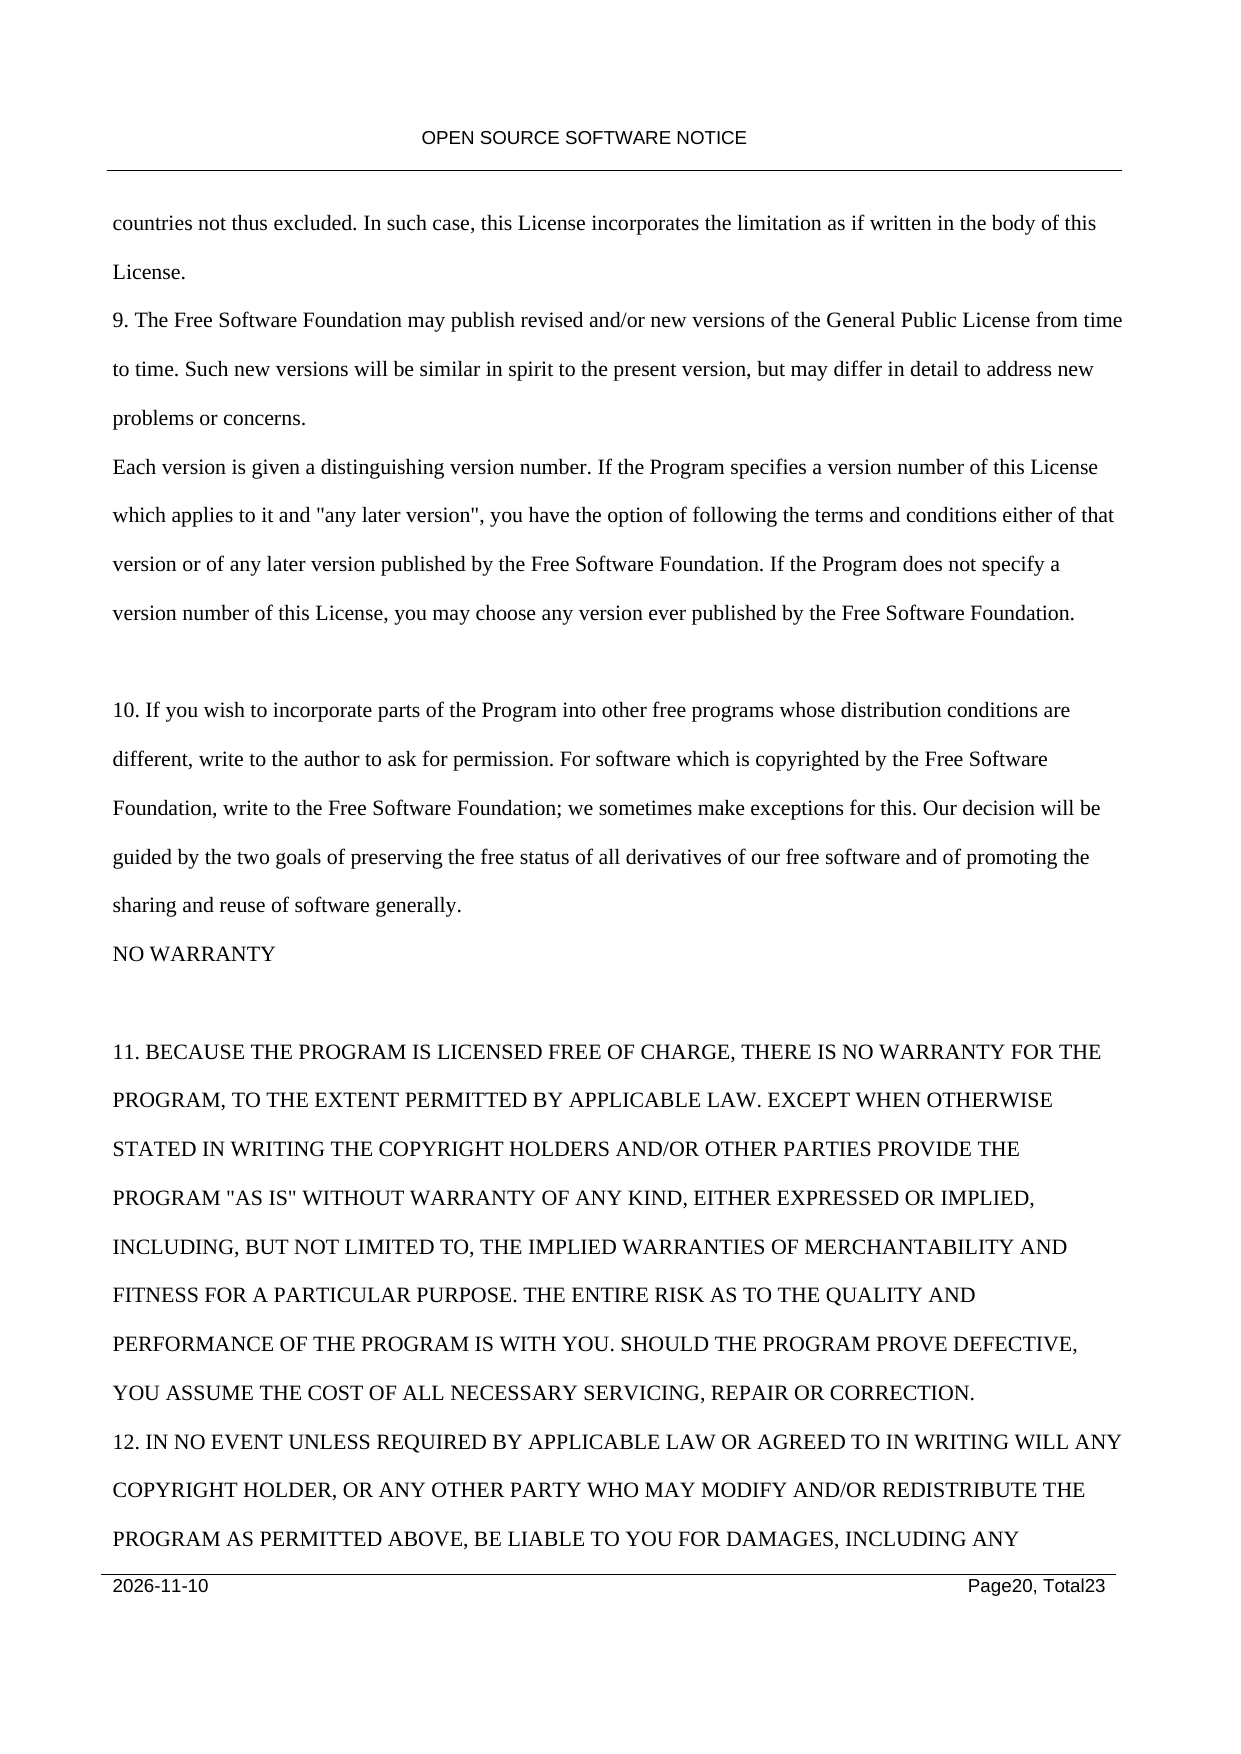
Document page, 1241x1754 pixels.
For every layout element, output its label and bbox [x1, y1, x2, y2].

text [112, 206, 1128, 1555]
